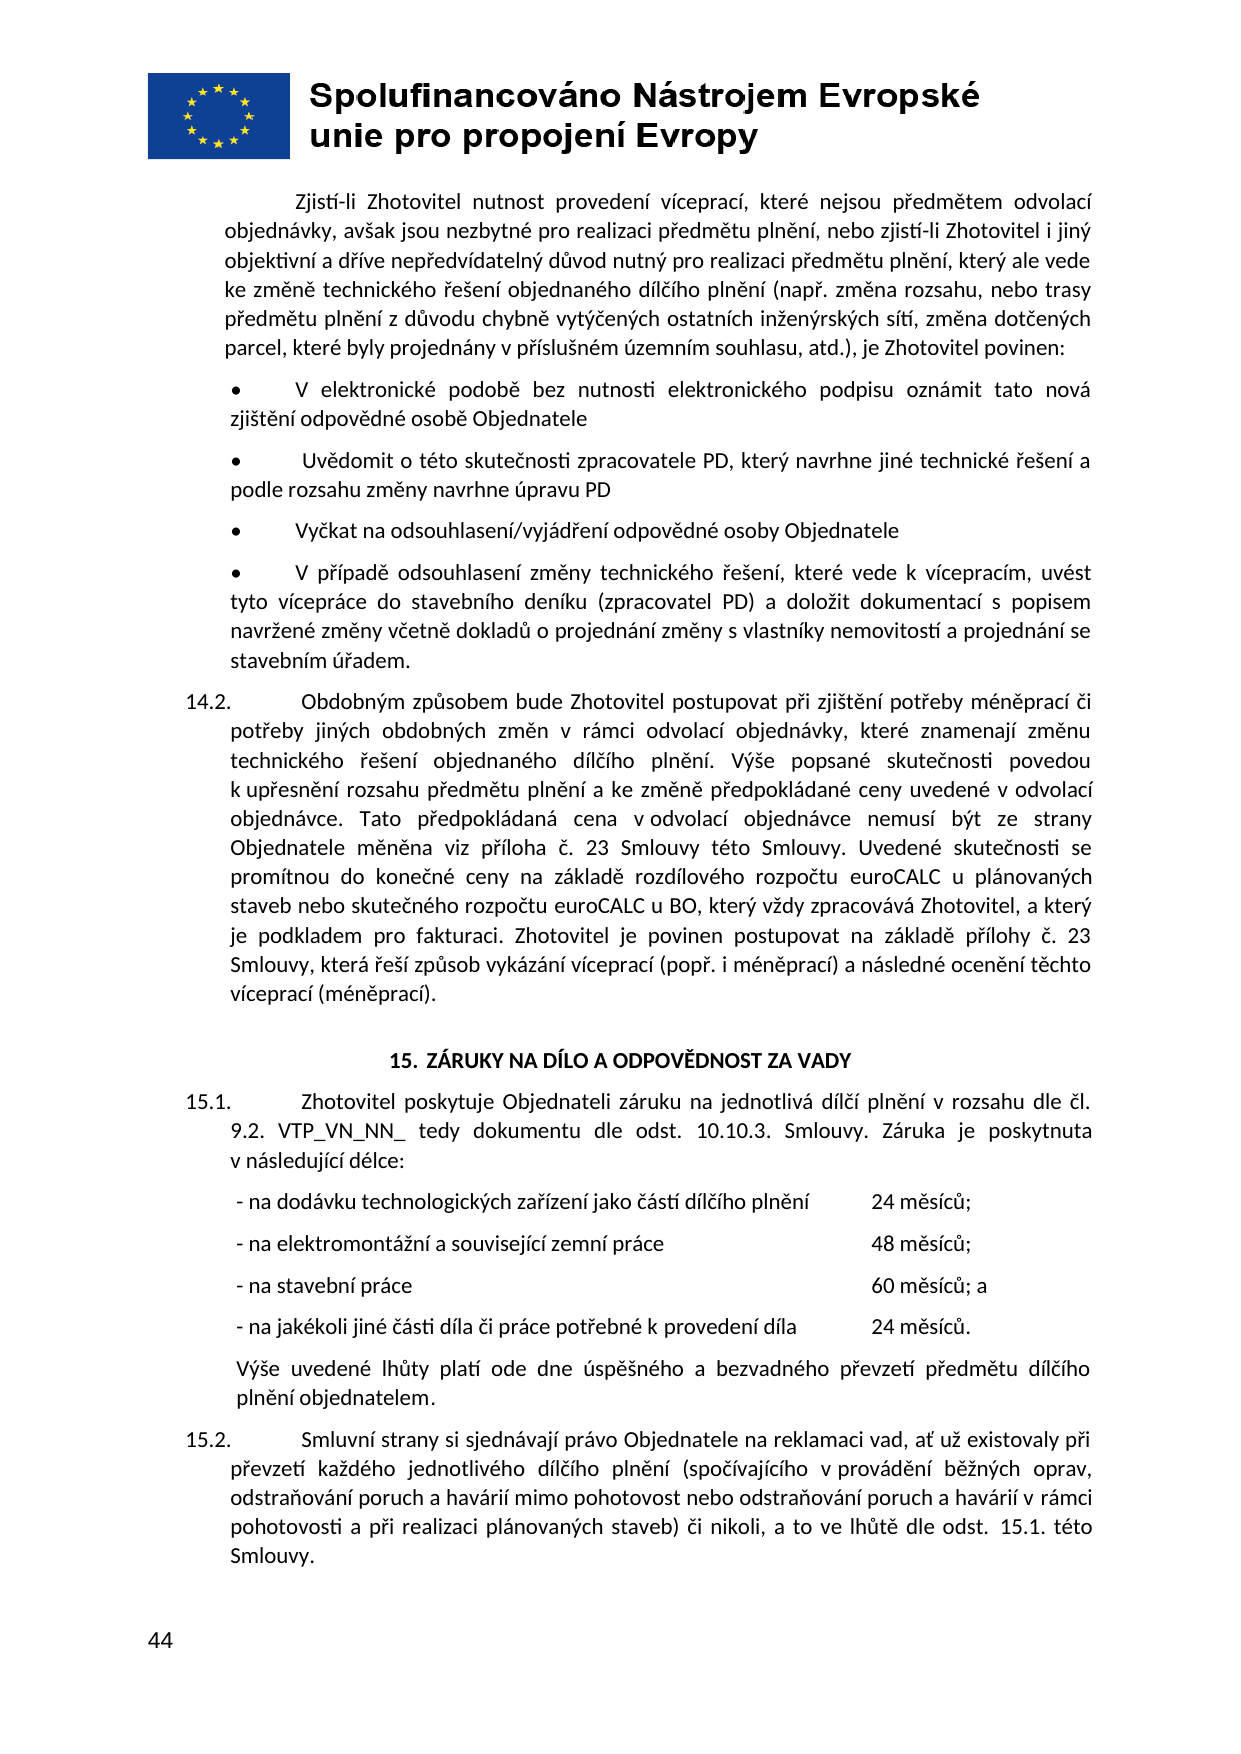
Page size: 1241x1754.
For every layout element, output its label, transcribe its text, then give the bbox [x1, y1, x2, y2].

list Záruky NA dílo a Odpovědnost za vady [148, 1045, 1093, 1074]
text • Vyčkat na odsouhlasení/vyjádření odpovědné osoby Objednatele [230, 516, 1093, 545]
text • V případě odsouhlasení změny technického řešení, které vede k vícepracím, uvést tyto vícepráce do stavebního deníku (zpracovatel PD) a doložit dokumentací s popisem navržené změny včetně dokladů o projednání změny s vlastníky nemovitostí a projednání se stavebním úřadem. [230, 557, 1093, 674]
list Smluvní strany si sjednávají právo Objednatele na reklamaci vad, ať už existovaly při převzetí každého jednotlivého dílčího plnění (spočívajícího v provádění běžných oprav, odstraňování poruch a havárií mimo pohotovost nebo odstraňování poruch a havárií v rámci pohotovosti a při realizaci plánovaných staveb) či nikoli, a to ve lhůtě dle odst. 15.1. této Smlouvy. [185, 1424, 1093, 1570]
list Zhotovitel poskytuje Objednateli záruku na jednotlivá dílčí plnění v rozsahu dle čl. 9.2. VTP_VN_NN_ tedy dokumentu dle odst. 10.10.3. Smlouvy. Záruka je poskytnuta v následující délce: [185, 1086, 1093, 1174]
picture [147, 73, 991, 160]
text • Uvědomit o této skutečnosti zpracovatele PD, který navrhne jiné technické řešení a podle rozsahu změny navrhne úpravu PD [230, 445, 1093, 503]
text - na dodávku technologických zařízení jako částí dílčího plnění 24 měsíců; [236, 1186, 1093, 1216]
text - na stavební práce 60 měsíců; a [236, 1270, 1093, 1299]
list Obdobným způsobem bude Zhotovitel postupovat při zjištění potřeby méněprací či potřeby jiných obdobných změn v rámci odvolací objednávky, které znamenají změnu technického řešení objednaného dílčího plnění. Výše popsané skutečnosti povedou k upřesnění rozsahu předmětu plnění a ke změně předpokládané ceny uvedené v odvolací objednávce. Tato předpokládaná cena v odvolací objednávce nemusí být ze strany Objednatele měněna viz příloha č. 23 Smlouvy této Smlouvy. Uvedené skutečnosti se promítnou do konečné ceny na základě rozdílového rozpočtu euroCALC u plánovaných staveb nebo skutečného rozpočtu euroCALC u BO, který vždy zpracovává Zhotovitel, a který je podkladem pro fakturaci. Zhotovitel je povinen postupovat na základě přílohy č. 23 Smlouvy, která řeší způsob vykázání víceprací (popř. i méněprací) a následné ocenění těchto víceprací (méněprací). [185, 686, 1093, 1007]
text • V elektronické podobě bez nutnosti elektronického podpisu oznámit tato nová zjištění odpovědné osobě Objednatele [230, 374, 1093, 432]
text Zjistí-li Zhotovitel nutnost provedení víceprací, které nejsou předmětem odvolací objednávky, avšak jsou nezbytné pro realizaci předmětu plnění, nebo zjistí-li Zhotovitel i jiný objektivní a dříve nepředvídatelný důvod nutný pro realizaci předmětu plnění, který ale vede ke změně technického řešení objednaného dílčího plnění (např. změna rozsahu, nebo trasy předmětu plnění z důvodu chybně vytýčených ostatních inženýrských sítí, změna dotčených parcel, které byly projednány v příslušném územním souhlasu, atd.), je Zhotovitel povinen: [224, 186, 1093, 361]
text Výše uvedené lhůty platí ode dne úspěšného a bezvadného převzetí předmětu dílčího plnění objednatelem. [236, 1353, 1093, 1411]
text - na elektromontážní a související zemní práce 48 měsíců; [236, 1228, 1093, 1257]
text - na jakékoli jiné části díla či práce potřebné k provedení díla 24 měsíců. [236, 1311, 1093, 1341]
